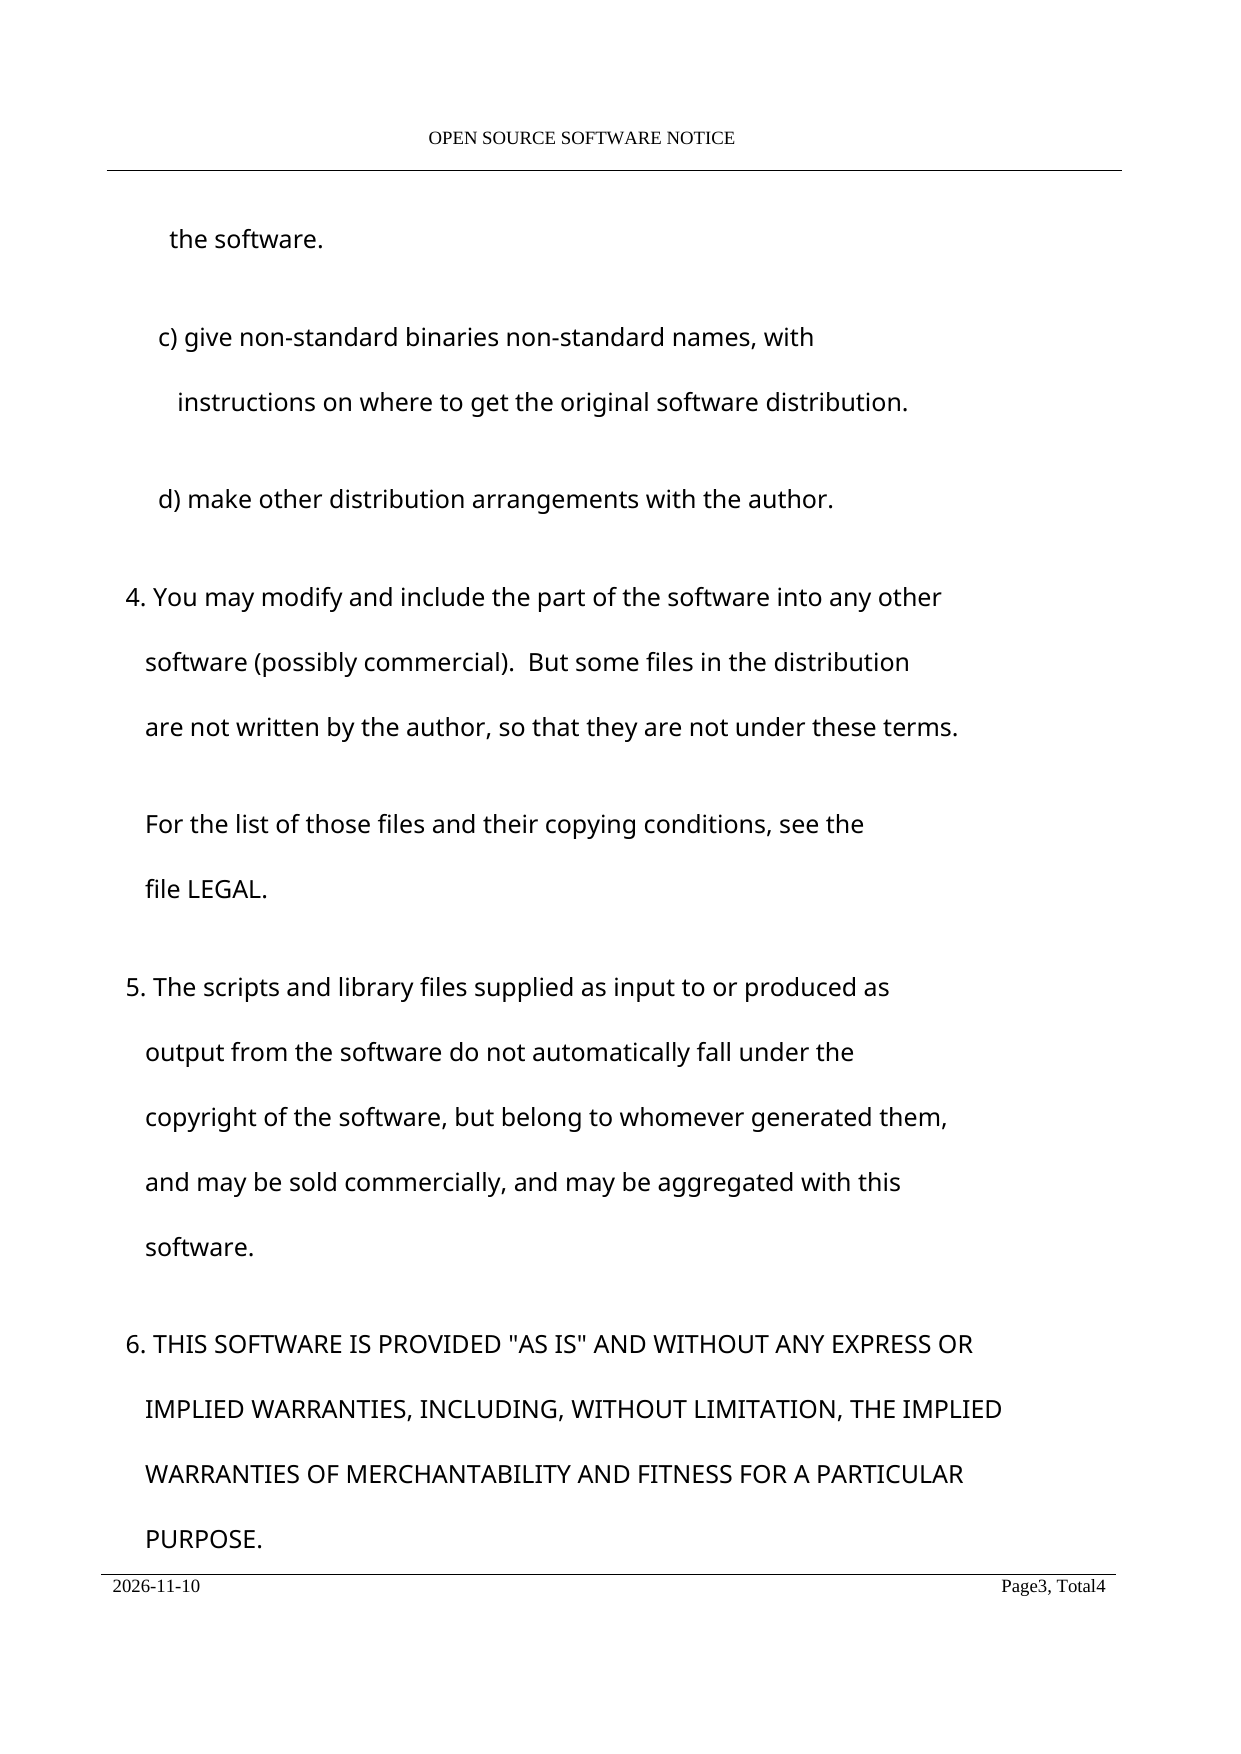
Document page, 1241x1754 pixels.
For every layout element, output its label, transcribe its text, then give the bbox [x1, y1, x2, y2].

text 5. The scripts and library files supplied as input to or produced as [112, 954, 1128, 1019]
text d) make other distribution arrangements with the author. [112, 466, 1128, 531]
text 4. You may modify and include the part of the software into any other [112, 564, 1128, 629]
text PURPOSE. [112, 1506, 1128, 1571]
text copyright of the software, but belong to whomever generated them, [112, 1084, 1128, 1149]
text are not written by the author, so that they are not under these terms. [112, 694, 1128, 759]
text WARRANTIES OF MERCHANTABILITY AND FITNESS FOR A PARTICULAR [112, 1441, 1128, 1506]
text file LEGAL. [112, 856, 1128, 921]
text 6. THIS SOFTWARE IS PROVIDED "AS IS" AND WITHOUT ANY EXPRESS OR [112, 1311, 1128, 1376]
text the software. [112, 206, 1128, 271]
text software (possibly commercial). But some files in the distribution [112, 629, 1128, 694]
text and may be sold commercially, and may be aggregated with this [112, 1149, 1128, 1214]
text output from the software do not automatically fall under the [112, 1019, 1128, 1084]
text software. [112, 1214, 1128, 1279]
text IMPLIED WARRANTIES, INCLUDING, WITHOUT LIMITATION, THE IMPLIED [112, 1376, 1128, 1441]
text instructions on where to get the original software distribution. [112, 369, 1128, 434]
text c) give non-standard binaries non-standard names, with [112, 304, 1128, 369]
text For the list of those files and their copying conditions, see the [112, 791, 1128, 856]
